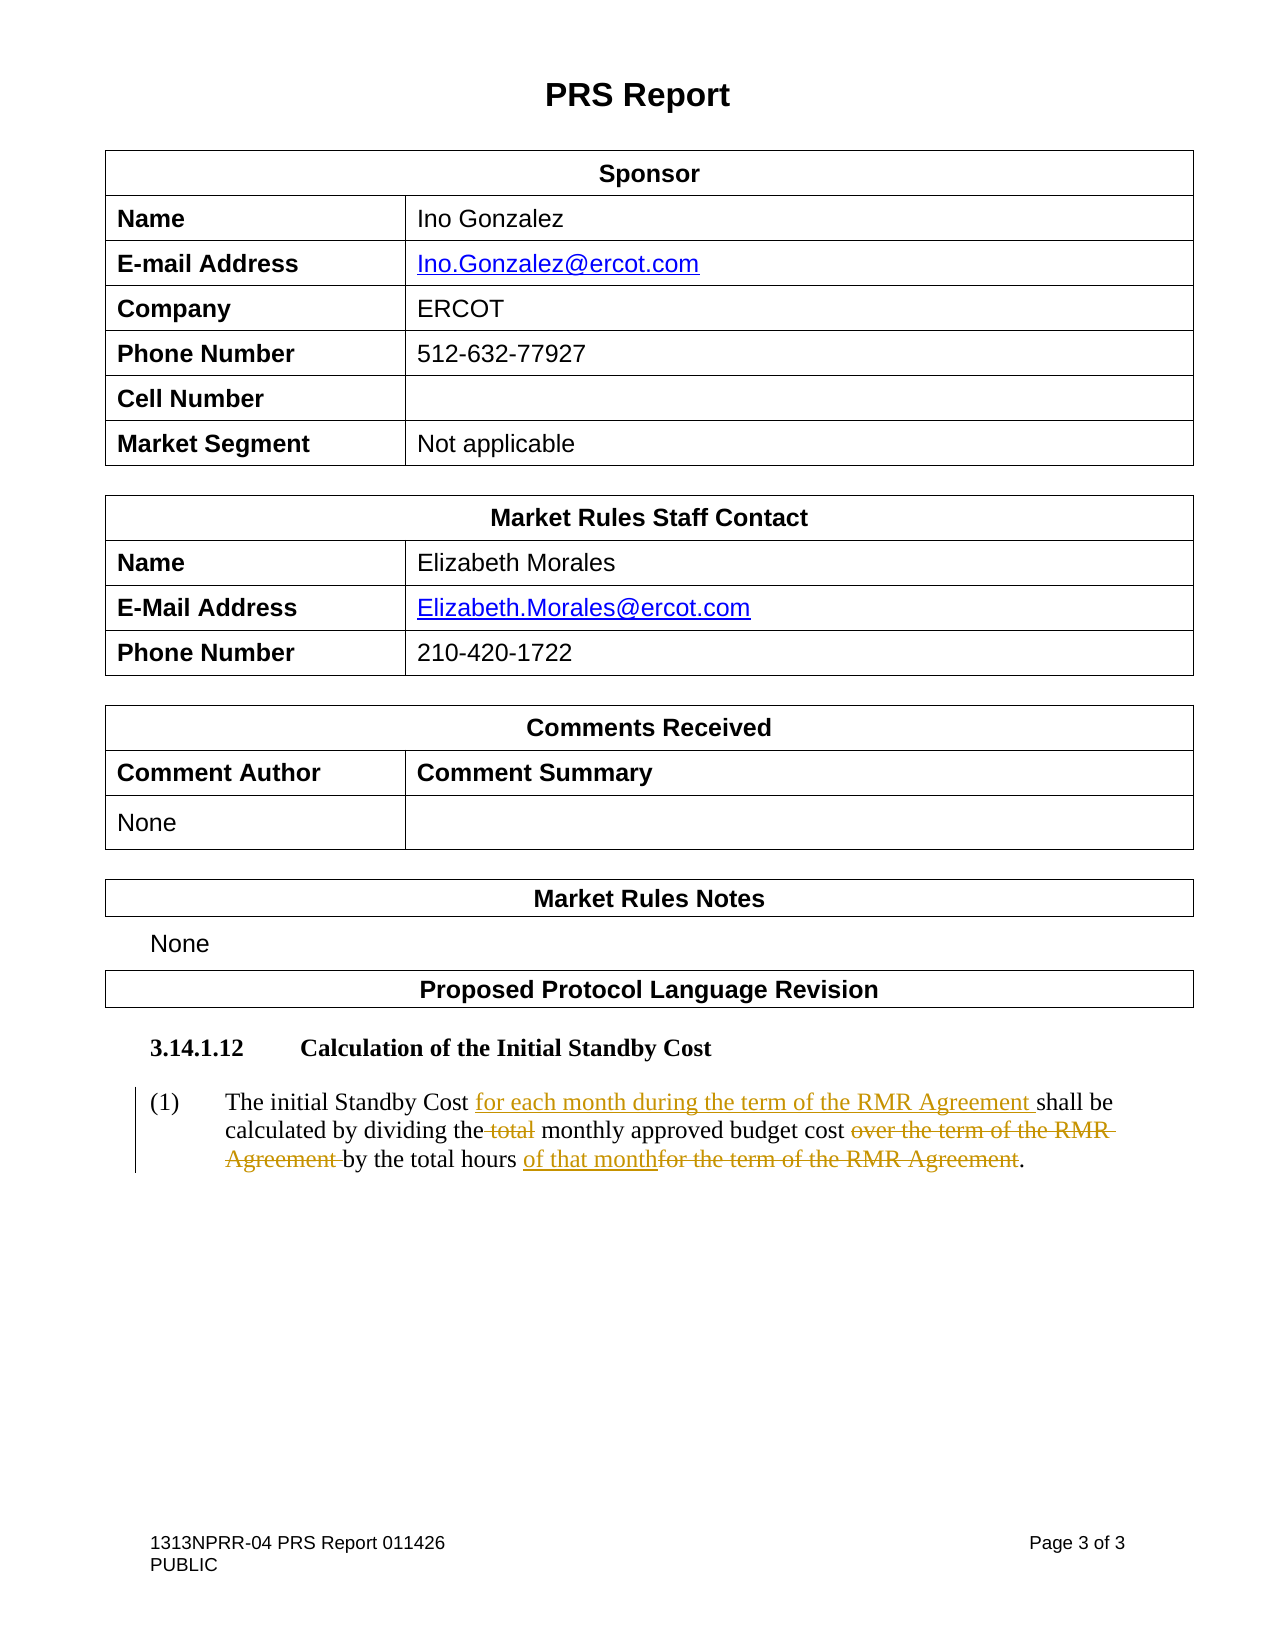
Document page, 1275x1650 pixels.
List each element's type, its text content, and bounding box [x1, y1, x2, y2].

table_cell Cell Number [106, 376, 405, 420]
table_cell Elizabeth.Morales@ercot.com [406, 586, 1193, 630]
text None [150, 929, 1125, 958]
table_cell Name [106, 541, 405, 585]
table_cell Comment Summary [406, 751, 1193, 794]
table_cell Ino Gonzalez [406, 196, 1193, 240]
table_cell ERCOT [406, 286, 1193, 330]
table_cell Market Segment [106, 421, 405, 465]
table_cell [406, 796, 1193, 849]
table_cell E-Mail Address [106, 586, 405, 630]
table_cell Phone Number [106, 631, 405, 675]
table_cell Comment Author [106, 751, 405, 794]
text 3.14.1.12 Calculation of the Initial Standby Cost [150, 1033, 1125, 1062]
table_header Proposed Protocol Language Revision [106, 971, 1193, 1007]
table_cell E-mail Address [106, 241, 405, 285]
table_cell Ino.Gonzalez@ercot.com [406, 241, 1193, 285]
table_header Market Rules Staff Contact [106, 496, 1193, 540]
text (1) The initial Standby Cost shall be calculated by dividing the monthly approved budget cost by the total hours . [150, 1087, 1125, 1173]
table_cell Company [106, 286, 405, 330]
table_cell Elizabeth Morales [406, 541, 1193, 585]
table_header Sponsor [106, 151, 1193, 195]
table_cell 512-632-77927 [406, 331, 1193, 375]
table_cell Name [106, 196, 405, 240]
table_cell Not applicable [406, 421, 1193, 465]
table_header Market Rules Notes [106, 880, 1193, 916]
table_cell 210-420-1722 [406, 631, 1193, 675]
table_header Comments Received [106, 706, 1193, 749]
table_cell [406, 376, 1193, 420]
table_cell Phone Number [106, 331, 405, 375]
table_cell None [106, 796, 405, 849]
